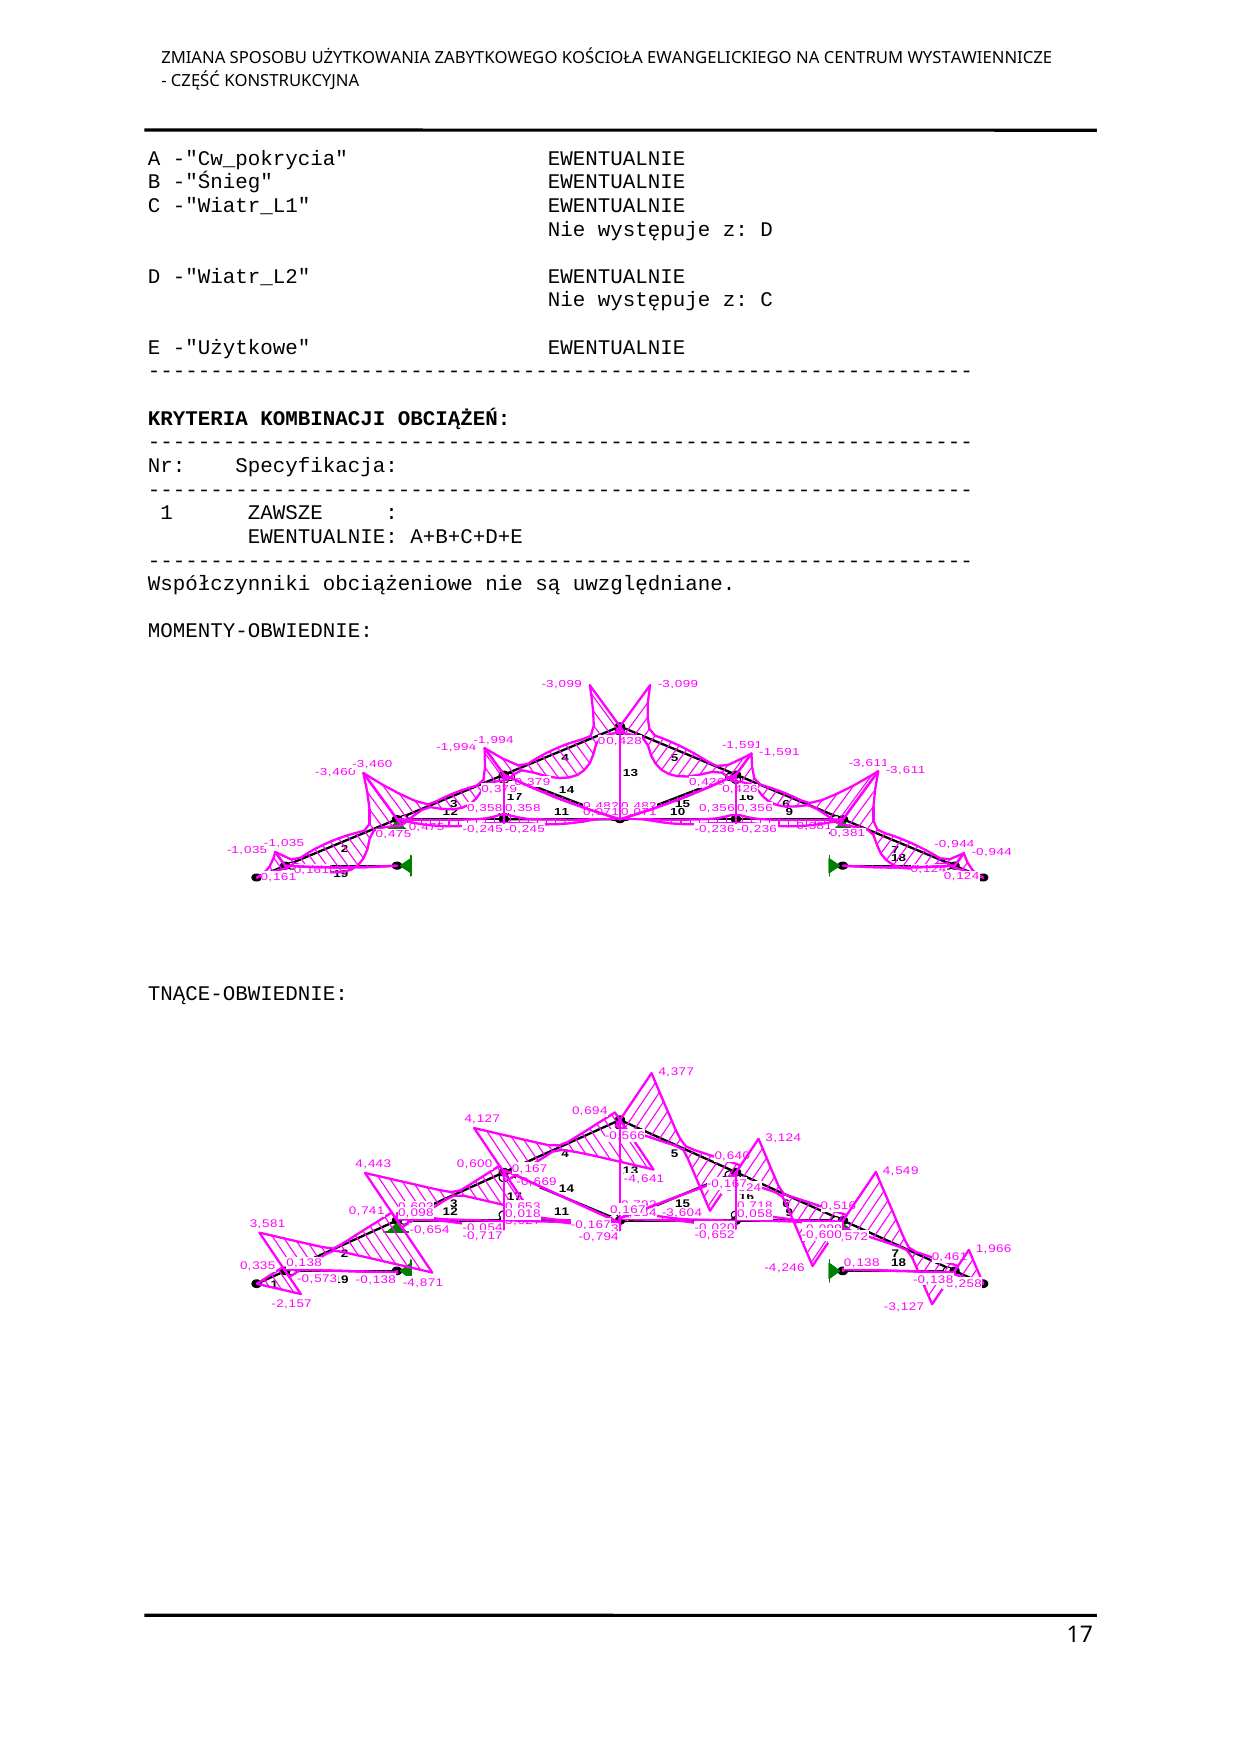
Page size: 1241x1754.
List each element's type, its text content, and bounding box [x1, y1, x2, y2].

text D -"Wiatr_L2" EWENTUALNIE [148, 266, 1093, 289]
text ------------------------------------------------------------------ [148, 431, 1093, 455]
text Współczynniki obciążeniowe nie są uwzględniane. [148, 573, 1093, 597]
text ------------------------------------------------------------------ [148, 479, 1093, 502]
text B -"Śnieg" EWENTUALNIE [148, 171, 1093, 195]
text MOMENTY-OBWIEDNIE: [148, 621, 1093, 644]
text C -"Wiatr_L1" EWENTUALNIE [148, 195, 1093, 218]
text Nie występuje z: C [148, 289, 1093, 313]
text Nr: Specyfikacja: [148, 455, 1093, 479]
text E -"Użytkowe" EWENTUALNIE [148, 337, 1093, 360]
text 1 ZAWSZE : [148, 502, 1093, 526]
text EWENTUALNIE: A+B+C+D+E [148, 526, 1093, 549]
text A -"Cw_pokrycia" EWENTUALNIE [148, 148, 1093, 171]
text ------------------------------------------------------------------ [148, 549, 1093, 573]
text TNĄCE-OBWIEDNIE: [148, 983, 1093, 1007]
text ------------------------------------------------------------------ [148, 360, 1093, 384]
text KRYTERIA KOMBINACJI OBCIĄŻEŃ: [148, 408, 1093, 431]
text Nie występuje z: D [148, 218, 1093, 242]
